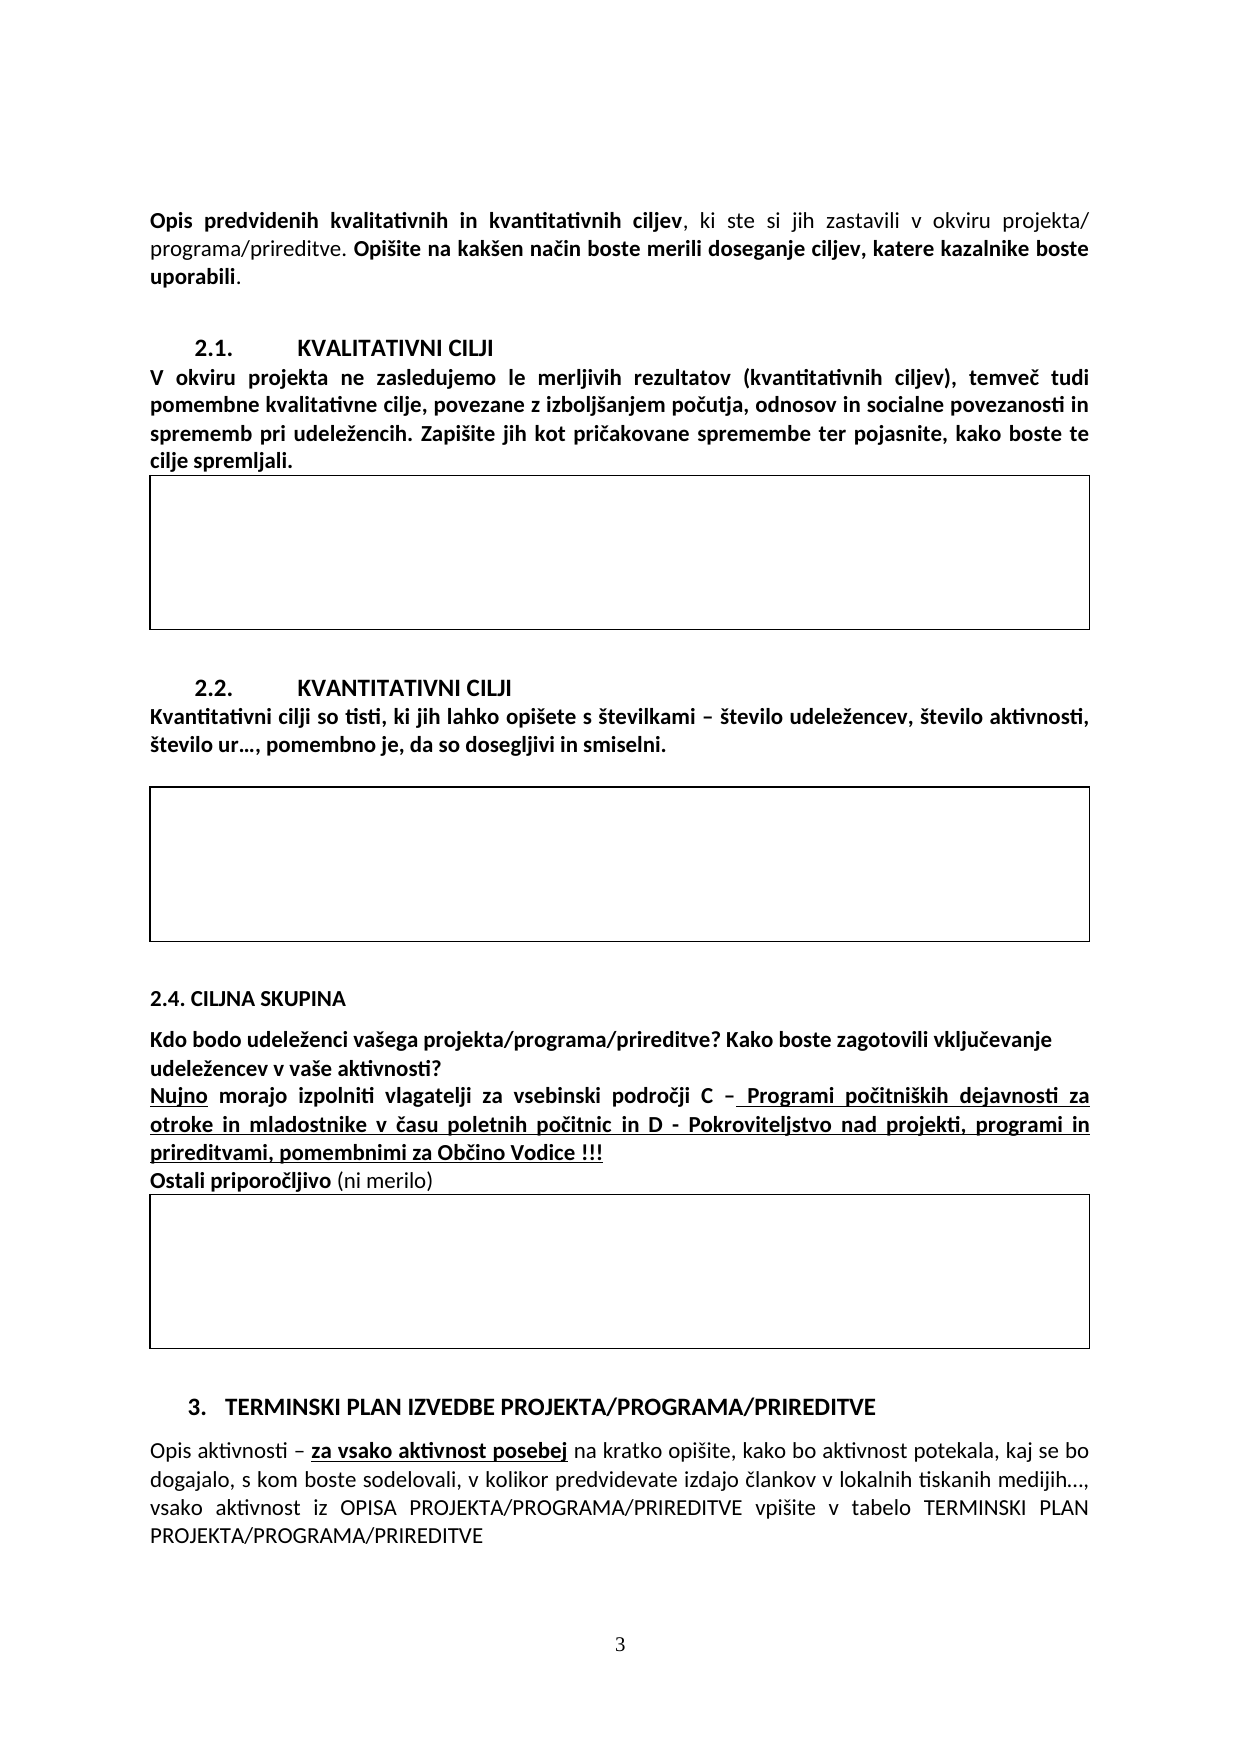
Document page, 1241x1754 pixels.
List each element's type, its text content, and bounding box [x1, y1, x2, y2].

text Opis aktivnosti – za vsako aktivnost posebej na kratko opišite, kako bo aktivnost potekala, kaj se bo dogajalo, s kom boste sodelovali, v kolikor predvidevate izdajo člankov v lokalnih tiskanih medijih…, vsako aktivnost iz OPISA PROJEKTA/PROGRAMA/PRIREDITVE vpišite v tabelo TERMINSKI PLAN PROJEKTA/PROGRAMA/PRIREDITVE [150, 1437, 1090, 1549]
subtitle TERMINSKI PLAN IZVEDBE PROJEKTA/PROGRAMA/PRIREDITVE [187, 1391, 1090, 1421]
text Ostali priporočljivo (ni merilo) [150, 1166, 1090, 1194]
text Nujno morajo izpolniti vlagatelji za vsebinski področji C – Programi počitniških dejavnosti za otroke in mladostnike v času poletnih počitnic in D - Pokroviteljstvo nad projekti, programi in prireditvami, pomembnimi za Občino Vodice !!! [150, 1082, 1090, 1134]
table_header [151, 476, 1089, 629]
text V okviru projekta ne zasledujemo le merljivih rezultatov (kvantitativnih ciljev), temveč tudi pomembne kvalitativne cilje, povezane z izboljšanjem počutja, odnosov in socialne povezanosti in sprememb pri udeležencih. Zapišite jih kot pričakovane spremembe ter pojasnite, kako boste te cilje spremljali. [150, 363, 1090, 475]
list KVALITATIVNI CILJI [194, 332, 1090, 363]
text Kdo bodo udeleženci vašega projekta/programa/prireditve? Kako boste zagotovili vključevanje udeležencev v vaše aktivnosti? [150, 1026, 1090, 1082]
table_header [151, 1195, 1089, 1348]
text 2.4. CILJNA SKUPINA [150, 984, 1090, 1012]
text Opis predvidenih kvalitativnih in kvantitativnih ciljev, ki ste si jih zastavili v okviru projekta/ programa/prireditve. Opišite na kakšen način boste merili doseganje ciljev, katere kazalnike boste uporabili. [150, 206, 1090, 290]
list KVANTITATIVNI CILJI [194, 672, 1090, 702]
text Nujno morajo izpolniti vlagatelji za vsebinski področji C – Programi počitniških dejavnosti za otroke in mladostnike v času poletnih počitnic in D - Pokroviteljstvo nad projekti, programi in prireditvami, pomembnimi za Občino Vodice !!! [150, 1135, 1090, 1166]
table_header [151, 788, 1089, 941]
text Kvantitativni cilji so tisti, ki jih lahko opišete s številkami – število udeležencev, število aktivnosti, število ur…, pomembno je, da so dosegljivi in smiselni. [150, 702, 1090, 758]
